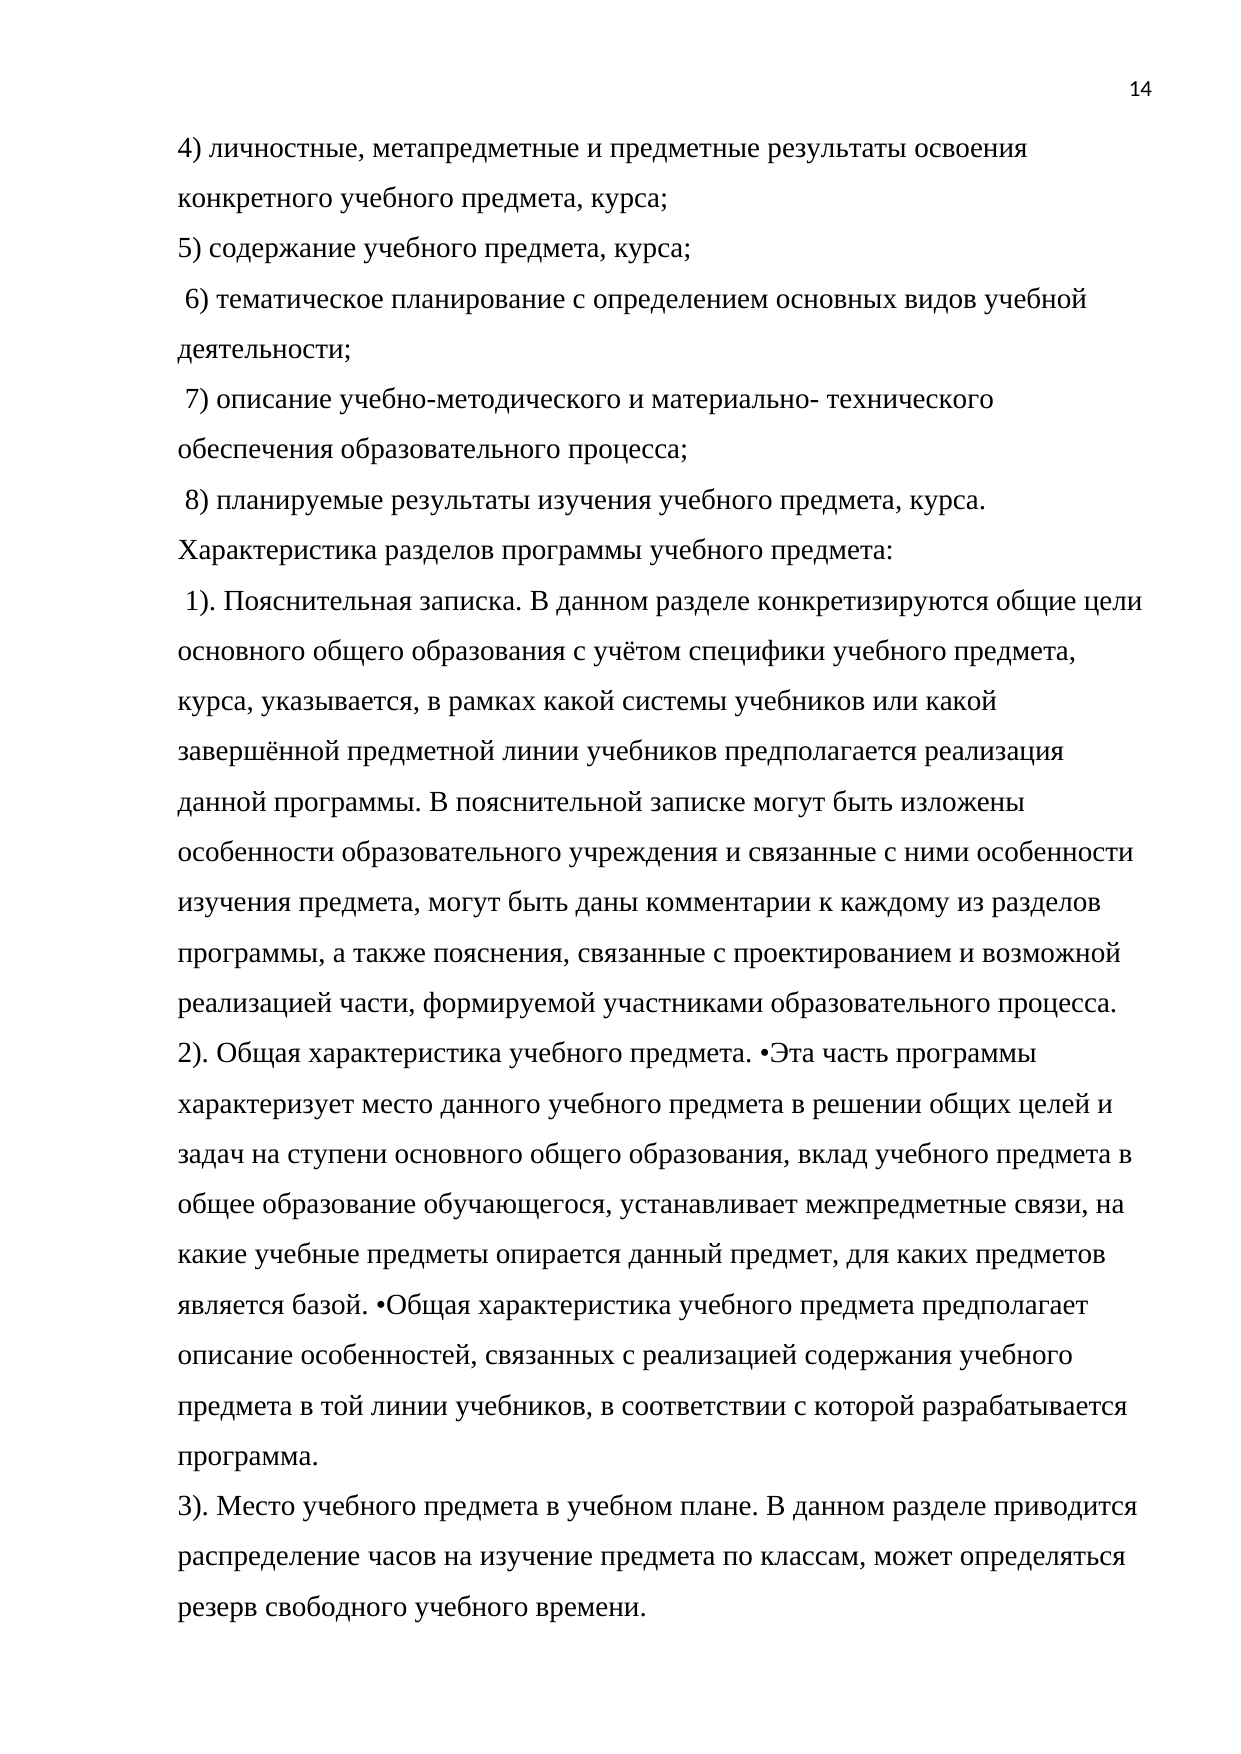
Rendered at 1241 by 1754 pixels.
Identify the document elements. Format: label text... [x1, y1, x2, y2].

text 3). Место учебного предмета в учебном плане. В данном разделе приводится распределение часов на изучение предмета по классам, может определяться резерв свободного учебного времени. [177, 1488, 1152, 1622]
text 4) личностные, метапредметные и предметные результаты освоения конкретного учебного предмета, курса; [177, 130, 1152, 214]
text 8) планируемые результаты изучения учебного предмета, курса. Характеристика разделов программы учебного предмета: [177, 482, 1152, 566]
text 1). Пояснительная записка. В данном разделе конкретизируются общие цели основного общего образования с учётом специфики учебного предмета, курса, указывается, в рамках какой системы учебников или какой завершённой предметной линии учебников предполагается реализация данной программы. В пояснительной записке могут быть изложены особенности образовательного учреждения и связанные с ними особенности изучения предмета, могут быть даны комментарии к каждому из разделов программы, а также пояснения, связанные с проектированием и возможной реализацией части, формируемой участниками образовательного процесса. [177, 583, 1152, 1019]
text 5) содержание учебного предмета, курса; [177, 230, 1152, 264]
text 2). Общая характеристика учебного предмета. •Эта часть программы характеризует место данного учебного предмета в решении общих целей и задач на ступени основного общего образования, вклад учебного предмета в общее образование обучающегося, устанавливает межпредметные связи, на какие учебные предметы опирается данный предмет, для каких предметов является базой. •Общая характеристика учебного предмета предполагает описание особенностей, связанных с реализацией содержания учебного предмета в той линии учебников, в соответствии с которой разрабатывается программа. [177, 1035, 1152, 1471]
text 6) тематическое планирование с определением основных видов учебной деятельности; [177, 281, 1152, 364]
text 7) описание учебно-методического и материально- технического обеспечения образовательного процесса; [177, 381, 1152, 465]
